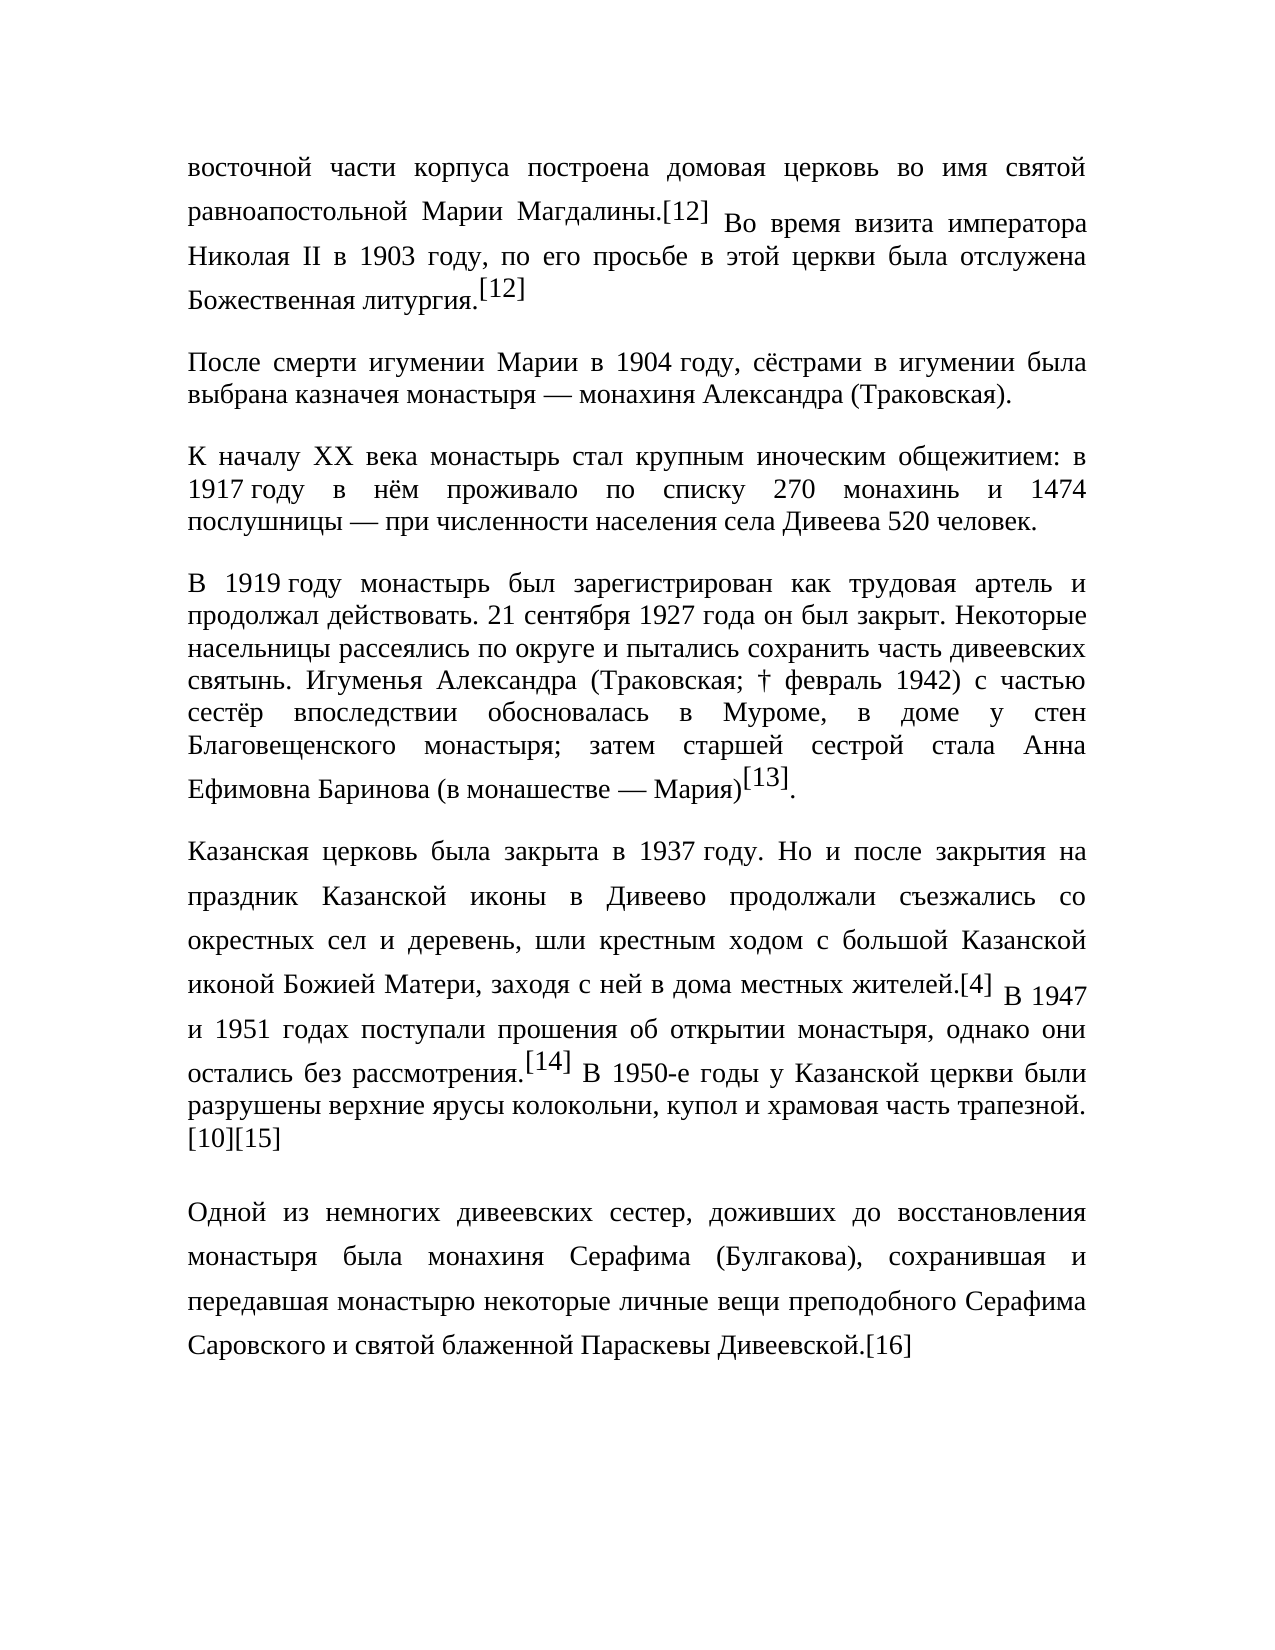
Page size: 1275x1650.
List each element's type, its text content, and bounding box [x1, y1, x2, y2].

text Одной из немногих дивеевских сестер, доживших до восстановления монастыря была монахиня Серафима (Булгакова), сохранившая и передавшая монастырю некоторые личные вещи преподобного Серафима Саровского и святой блаженной Параскевы Дивеевской.[16] [187, 1195, 1087, 1372]
text После смерти игумении Марии в 1904 году, сёстрами в игумении была выбрана казначея монастыря — монахиня Александра (Траковская). [187, 345, 1087, 410]
text В 1919 году монастырь был зарегистрирован как трудовая артель и продолжал действовать. 21 сентября 1927 года он был закрыт. Некоторые насельницы рассеялись по округе и пытались сохранить часть дивеевских святынь. Игуменья Александра (Траковская; † февраль 1942) с частью сестёр впоследствии обосновалась в Муроме, в доме у стен Благовещенского монастыря; затем старшей сестрой стала Анна Ефимовна Баринова (в монашестве — Мария)[13]. [187, 566, 1087, 805]
text К началу XX века монастырь стал крупным иноческим общежитием: в 1917 году в нём проживало по списку 270 монахинь и 1474 послушницы — при численности населения села Дивеева 520 человек. [187, 439, 1087, 536]
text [187, 150, 1087, 316]
text Казанская церковь была закрыта в 1937 году. Но и после закрытия на праздник Казанской иконы в Дивеево продолжали съезжались со окрестных сел и деревень, шли крестным ходом с большой Казанской иконой Божией Матери, заходя с ней в дома местных жителей.[4] В 1947 и 1951 годах поступали прошения об открытии монастыря, однако они остались без рассмотрения.[14] В 1950-е годы у Казанской церкви были разрушены верхние ярусы колокольни, купол и храмовая часть трапезной.[10][15] [187, 834, 1087, 1165]
